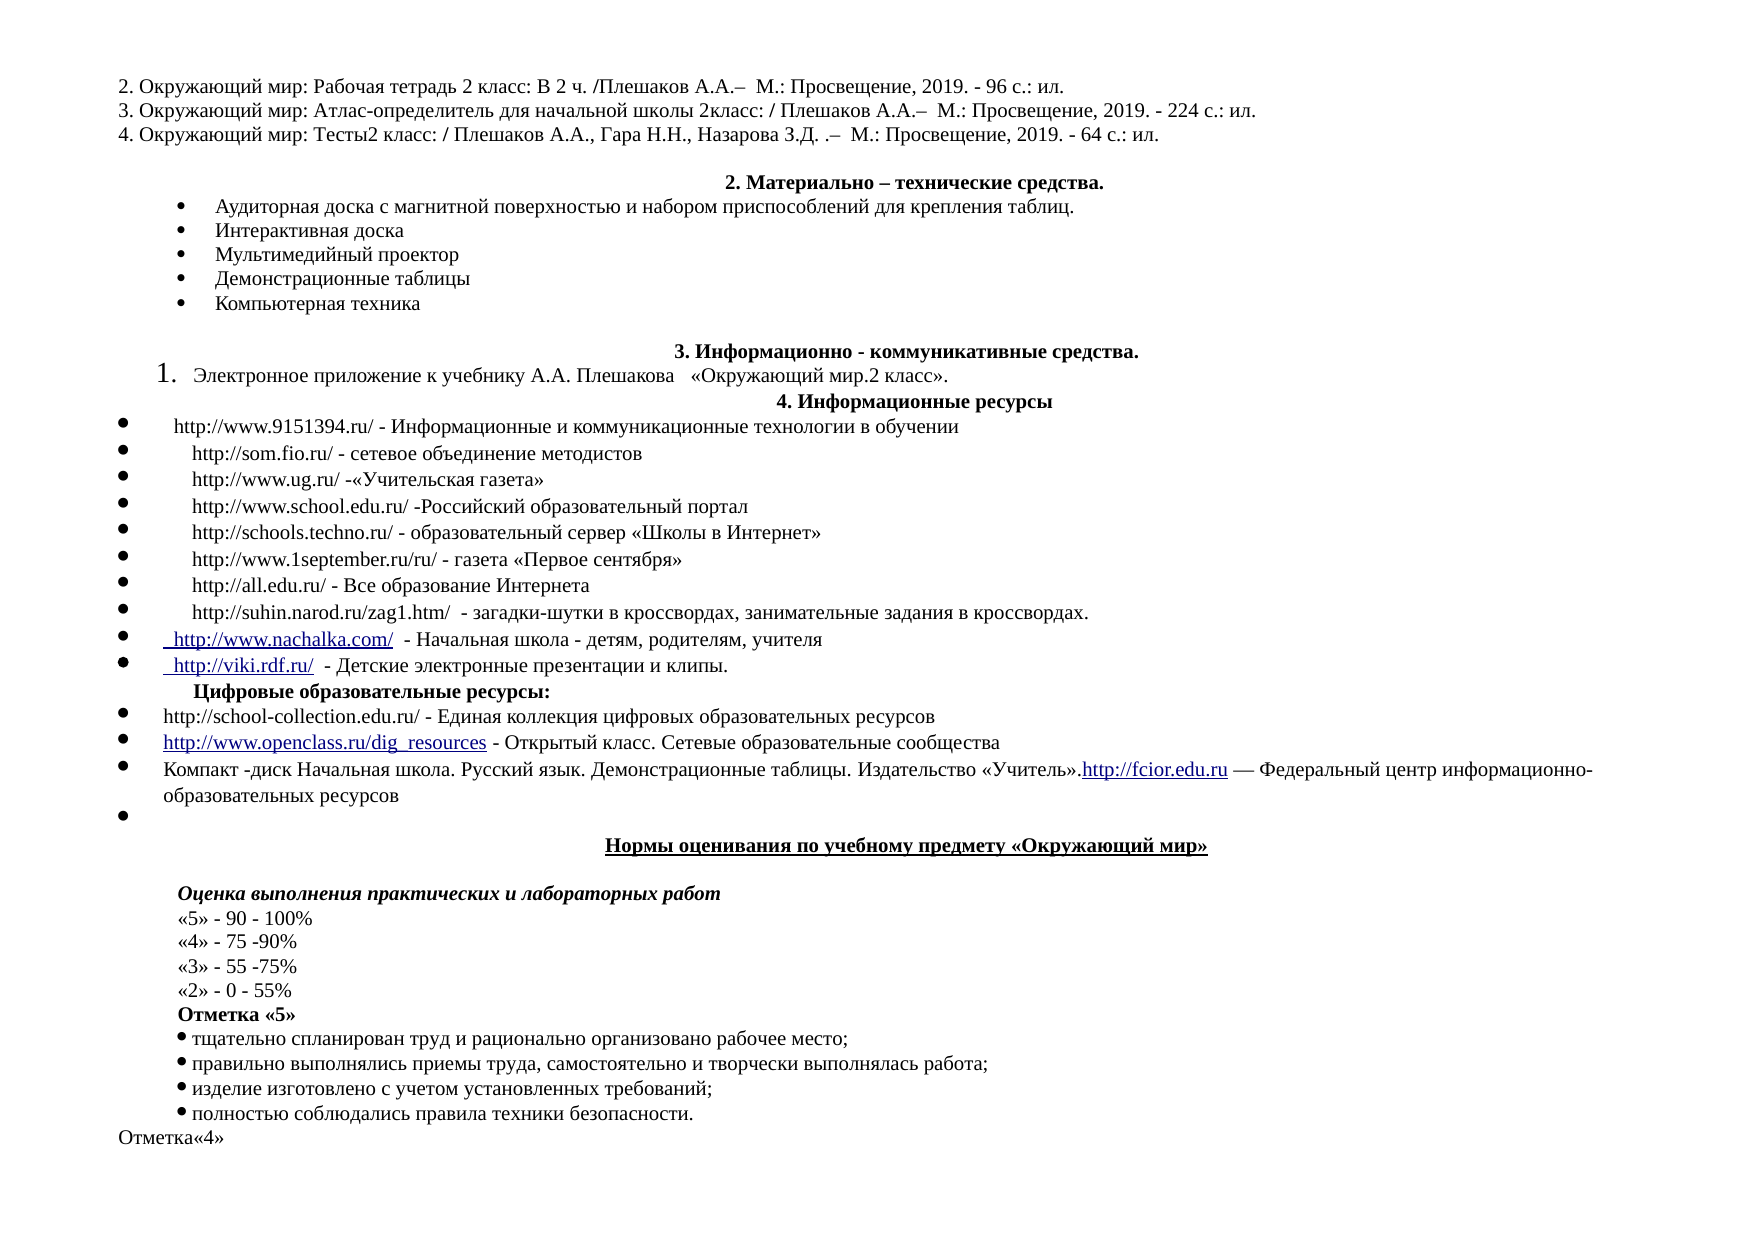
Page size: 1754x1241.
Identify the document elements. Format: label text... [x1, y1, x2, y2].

list http://som.fio.ru/ - сетевое объединение методистов [118, 440, 1636, 466]
subtitle Оценка выполнения практических и лабораторных работ [118, 881, 1636, 905]
list Электронное приложение к учебнику А.А. Плешакова «Окружающий мир.2 класс». [156, 363, 1636, 389]
list http://www.nachalka.com/ - Начальная школа - детям, родителям, учителя [118, 626, 1636, 652]
text «2» - 0 - 55% [118, 978, 1636, 1002]
text «3» - 55 -75% [118, 953, 1636, 978]
list Мультимедийный проектор [177, 242, 1636, 266]
list http://www.openclass.ru/dig_resources - Открытый класс. Сетевые образовательные сообщества [118, 729, 1636, 756]
list http://www.1september.ru/ru/ - газета «Первое сентября» [118, 546, 1636, 573]
text 3. Информационно - коммуникативные средства. [177, 338, 1636, 363]
list http://schools.techno.ru/ - образовательный сервер «Школы в Интернет» [118, 519, 1636, 546]
list Интерактивная доска [177, 218, 1636, 242]
list http://all.edu.ru/ - Все образование Интернета [118, 573, 1636, 599]
text «5» - 90 - 100% [118, 905, 1636, 929]
list Аудиторная доска с магнитной поверхностью и набором приспособлений для крепления таблиц. [177, 194, 1636, 218]
list Компьютерная техника [177, 290, 1636, 314]
text 4. Окружающий мир: Тесты2 класс: / Плешаков А.А., Гара Н.Н., Назарова З.Д. .– М.: Просвещение, 2019. - 64 с.: ил. [118, 122, 1636, 146]
list Отметка«4» [118, 1125, 1636, 1149]
text Отметка «5» [118, 1002, 1636, 1026]
text 4. Информационные ресурсы [193, 389, 1636, 413]
subtitle Нормы оценивания по учебному предмету «Окружающий мир» [118, 833, 1636, 857]
list http://school-collection.edu.ru/ - Единая коллекция цифровых образовательных ресурсов [118, 703, 1636, 729]
list полностью соблюдались правила техники безопасности. [118, 1100, 1636, 1125]
list изделие изготовлено с учетом установленных требований; [118, 1076, 1636, 1100]
list http://suhin.narod.ru/zag1.htm/ - загадки-шутки в кроссвордах, занимательные задания в кроссвордах. [118, 599, 1636, 626]
list http://viki.rdf.ru/ - Детские электронные презентации и клипы. [118, 652, 1636, 679]
list http://www.school.edu.ru/ -Российский образовательный портал [118, 493, 1636, 519]
text 2. Окружающий мир: Рабочая тетрадь 2 класс: В 2 ч. /Плешаков А.А.– М.: Просвещение, 2019. - 96 с.: ил. [118, 74, 1636, 98]
text 3. Окружающий мир: Атлас-определитель для начальной школы 2класс: / Плешаков А.А.– М.: Просвещение, 2019. - 224 с.: ил. [118, 98, 1636, 122]
text Цифровые образовательные ресурсы: [193, 679, 1636, 703]
list http://www.9151394.ru/ - Информационные и коммуникационные технологии в обучении [118, 413, 1636, 440]
list Компакт -диск Начальная школа. Русский язык. Демонстрационные таблицы. Издательство «Учитель».http://fcior.edu.ru — Федеральный центр информационно-образовательных ресурсов [118, 756, 1636, 807]
list Демонстрационные таблицы [177, 266, 1636, 290]
list http://www.ug.ru/ -«Учительская газета» [118, 466, 1636, 493]
list правильно выполнялись приемы труда, самостоятельно и творчески выполнялась работа; [118, 1051, 1636, 1076]
text «4» - 75 -90% [118, 929, 1636, 953]
text 2. Материально – технические средства. [193, 170, 1636, 194]
list тщательно спланирован труд и рационально организовано рабочее место; [118, 1026, 1636, 1051]
